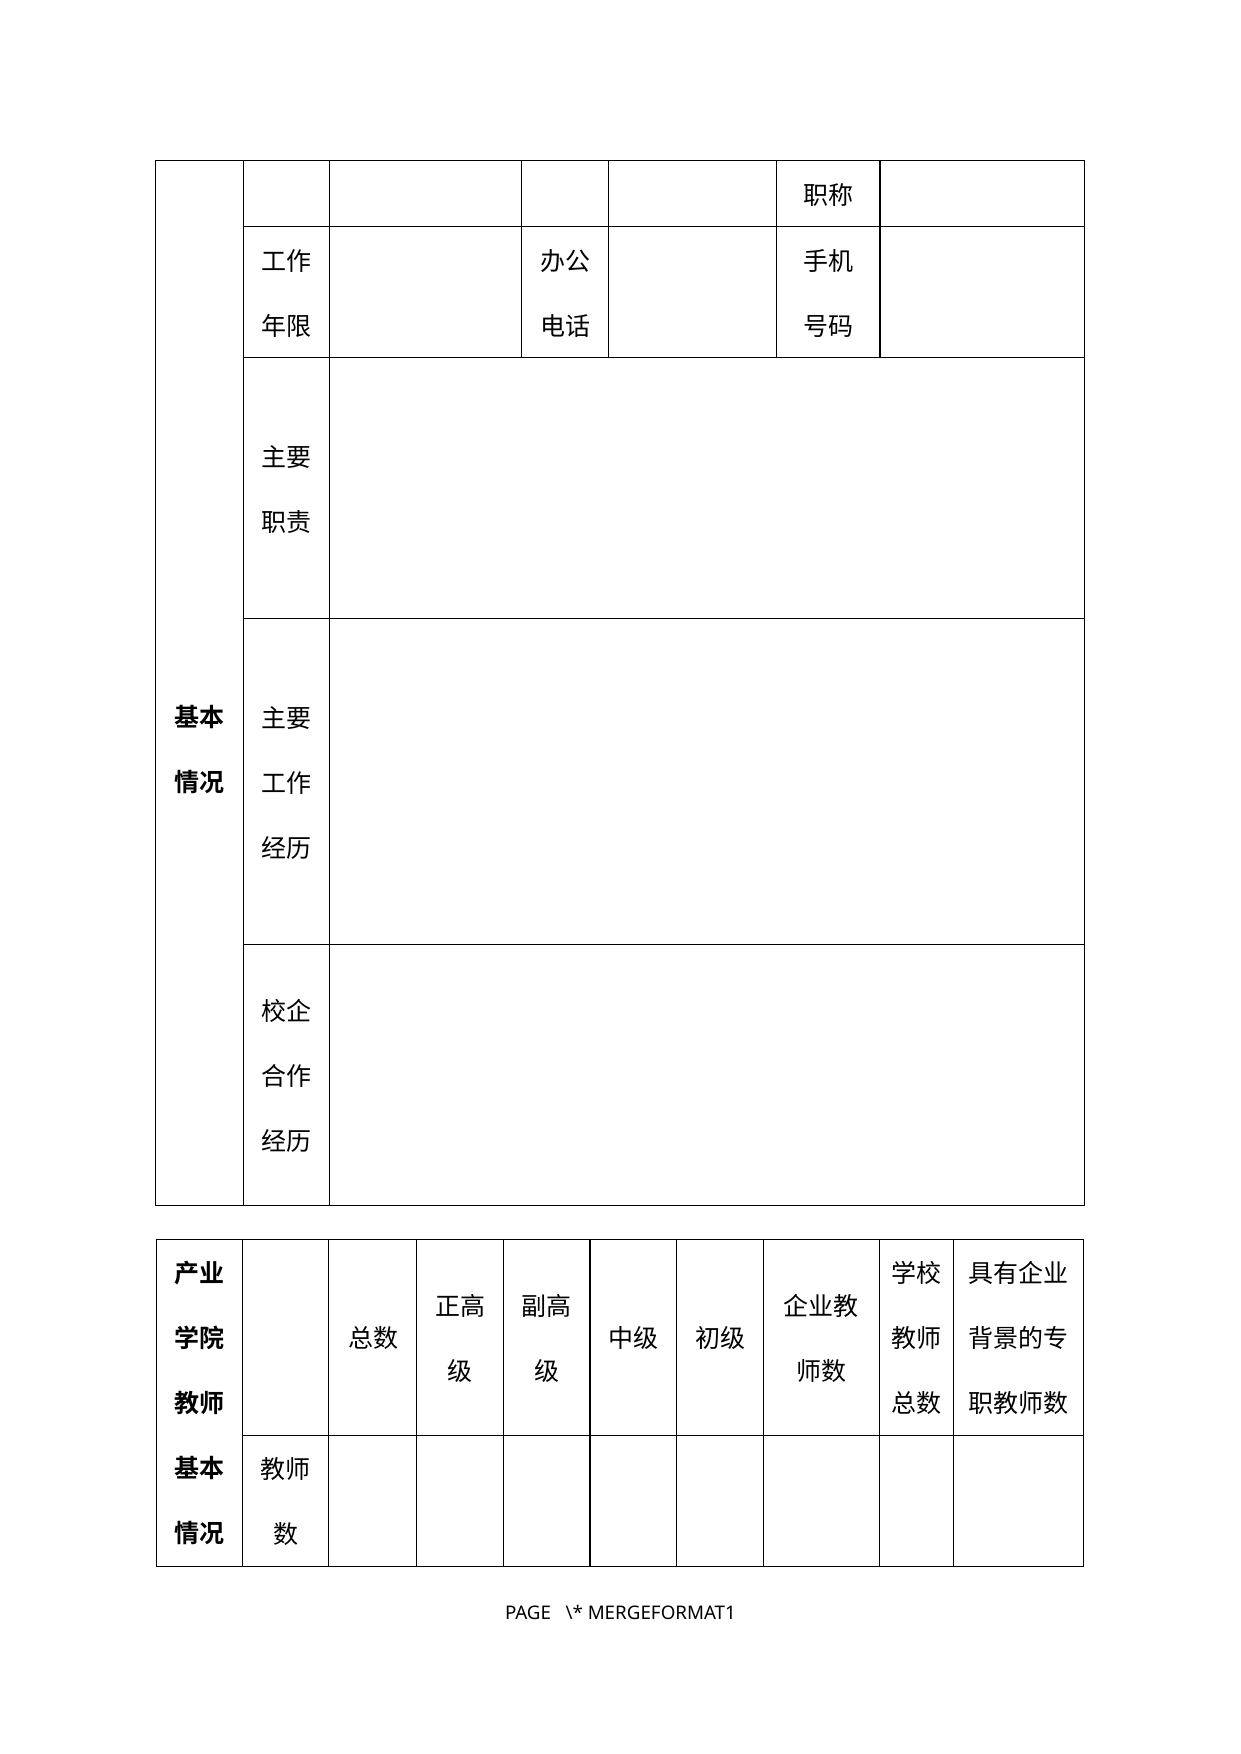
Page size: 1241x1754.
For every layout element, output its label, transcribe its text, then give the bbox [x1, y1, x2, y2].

table_cell [881, 161, 1084, 226]
table_header 产业 学院教师基本情况 [157, 1240, 242, 1566]
table_cell 手机 号码 [777, 227, 879, 357]
table_cell [330, 619, 1084, 944]
table_header 正高级 [417, 1240, 503, 1434]
table_cell 主要职责 [244, 358, 329, 618]
table_cell [329, 1436, 416, 1566]
table_cell [609, 161, 776, 226]
table_cell [764, 1436, 879, 1566]
table_cell 学位 [522, 161, 608, 226]
table_header 企业教师数 [764, 1240, 879, 1434]
table_cell 校企合作经历 [244, 945, 329, 1205]
table_cell [881, 227, 1084, 357]
table_cell [591, 1436, 676, 1566]
table_cell 工作年限 [244, 227, 329, 357]
table_cell 教师数 [243, 1436, 328, 1566]
table_header 副高级 [504, 1240, 589, 1434]
table_cell 主要工作经历 [244, 619, 329, 944]
table_header 具有企业背景的专职教师数 [954, 1240, 1083, 1434]
table_cell [330, 227, 521, 357]
table_header 学校教师总数 [880, 1240, 953, 1434]
table_cell [609, 227, 776, 357]
table_header 总数 [329, 1240, 416, 1434]
table_cell [330, 358, 1084, 618]
table_cell [954, 1436, 1083, 1566]
table_cell [880, 1436, 953, 1566]
table_cell [504, 1436, 589, 1566]
table_cell [677, 1436, 763, 1566]
table_cell 学历 [244, 161, 329, 226]
table_cell 专业 职称 [777, 161, 879, 226]
table_cell [330, 945, 1084, 1205]
table_cell [417, 1436, 503, 1566]
table_header 中级 [591, 1240, 676, 1434]
table_header [243, 1240, 328, 1434]
table_cell 办公电话 [522, 227, 608, 357]
table_cell [330, 161, 521, 226]
table_header 初级 [677, 1240, 763, 1434]
